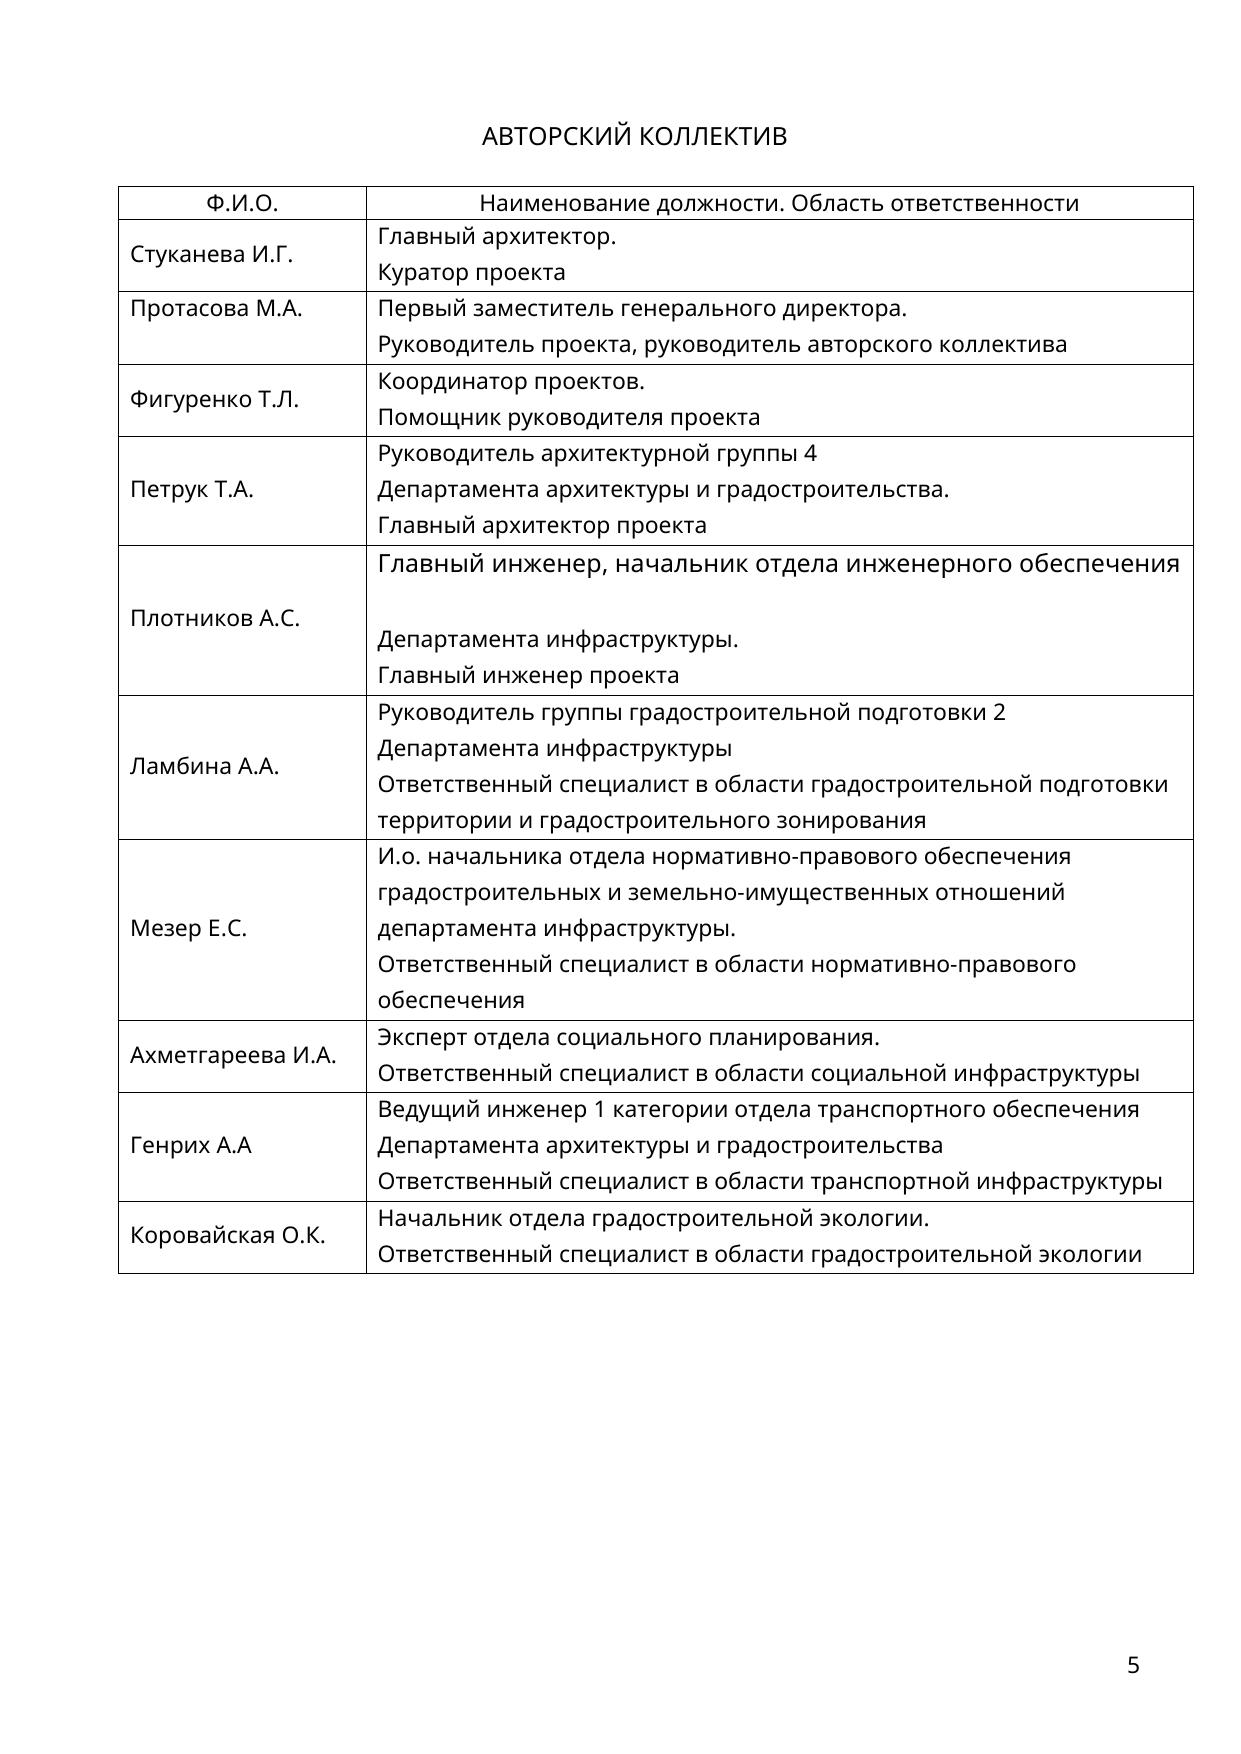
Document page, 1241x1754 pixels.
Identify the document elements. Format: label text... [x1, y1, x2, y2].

table_cell Коровайская О.К. [119, 1202, 366, 1273]
table_cell Ведущий инженер 1 категории отдела транспортного обеспечения Департамента архитектуры и градостроительства Ответственный специалист в области транспортной инфраструктуры [367, 1093, 1193, 1201]
table_cell И.о. начальника отдела нормативно-правового обеспечения градостроительных и земельно-имущественных отношений департамента инфраструктуры. Ответственный специалист в области нормативно-правового обеспечения [367, 840, 1193, 1019]
table_cell Петрук Т.А. [119, 437, 366, 544]
table_header Наименование должности. Область ответственности [367, 187, 1193, 218]
table_cell Ламбина А.А. [119, 696, 366, 839]
table_cell Мезер Е.С. [119, 840, 366, 1019]
table_cell Ахметгареева И.А. [119, 1021, 366, 1092]
table_cell Руководитель архитектурной группы 4 Департамента архитектуры и градостроительства. Главный архитектор проекта [367, 437, 1193, 544]
table_cell Стуканева И.Г. [119, 220, 366, 291]
table_header Ф.И.О. [119, 187, 366, 218]
table_cell Главный инженер, начальник отдела инженерного обеспечения Департамента инфраструктуры. Главный инженер проекта [367, 546, 1193, 695]
text АВТОРСКИЙ КОЛЛЕКТИВ [118, 118, 1152, 152]
table_cell Фигуренко Т.Л. [119, 365, 366, 436]
table_cell Первый заместитель генерального директора. Руководитель проекта, руководитель авторского коллектива [367, 292, 1193, 363]
table_cell Эксперт отдела социального планирования. Ответственный специалист в области социальной инфраструктуры [367, 1021, 1193, 1092]
table_cell Начальник отдела градостроительной экологии. Ответственный специалист в области градостроительной экологии [367, 1202, 1193, 1273]
table_cell Генрих А.А [119, 1093, 366, 1201]
table_cell Руководитель группы градостроительной подготовки 2 Департамента инфраструктуры Ответственный специалист в области градостроительной подготовки территории и градостроительного зонирования [367, 696, 1193, 839]
table_cell Протасова М.А. [119, 292, 366, 363]
table_cell Главный архитектор. Куратор проекта [367, 220, 1193, 291]
table_cell Плотников А.С. [119, 546, 366, 695]
table_cell Координатор проектов. Помощник руководителя проекта [367, 365, 1193, 436]
